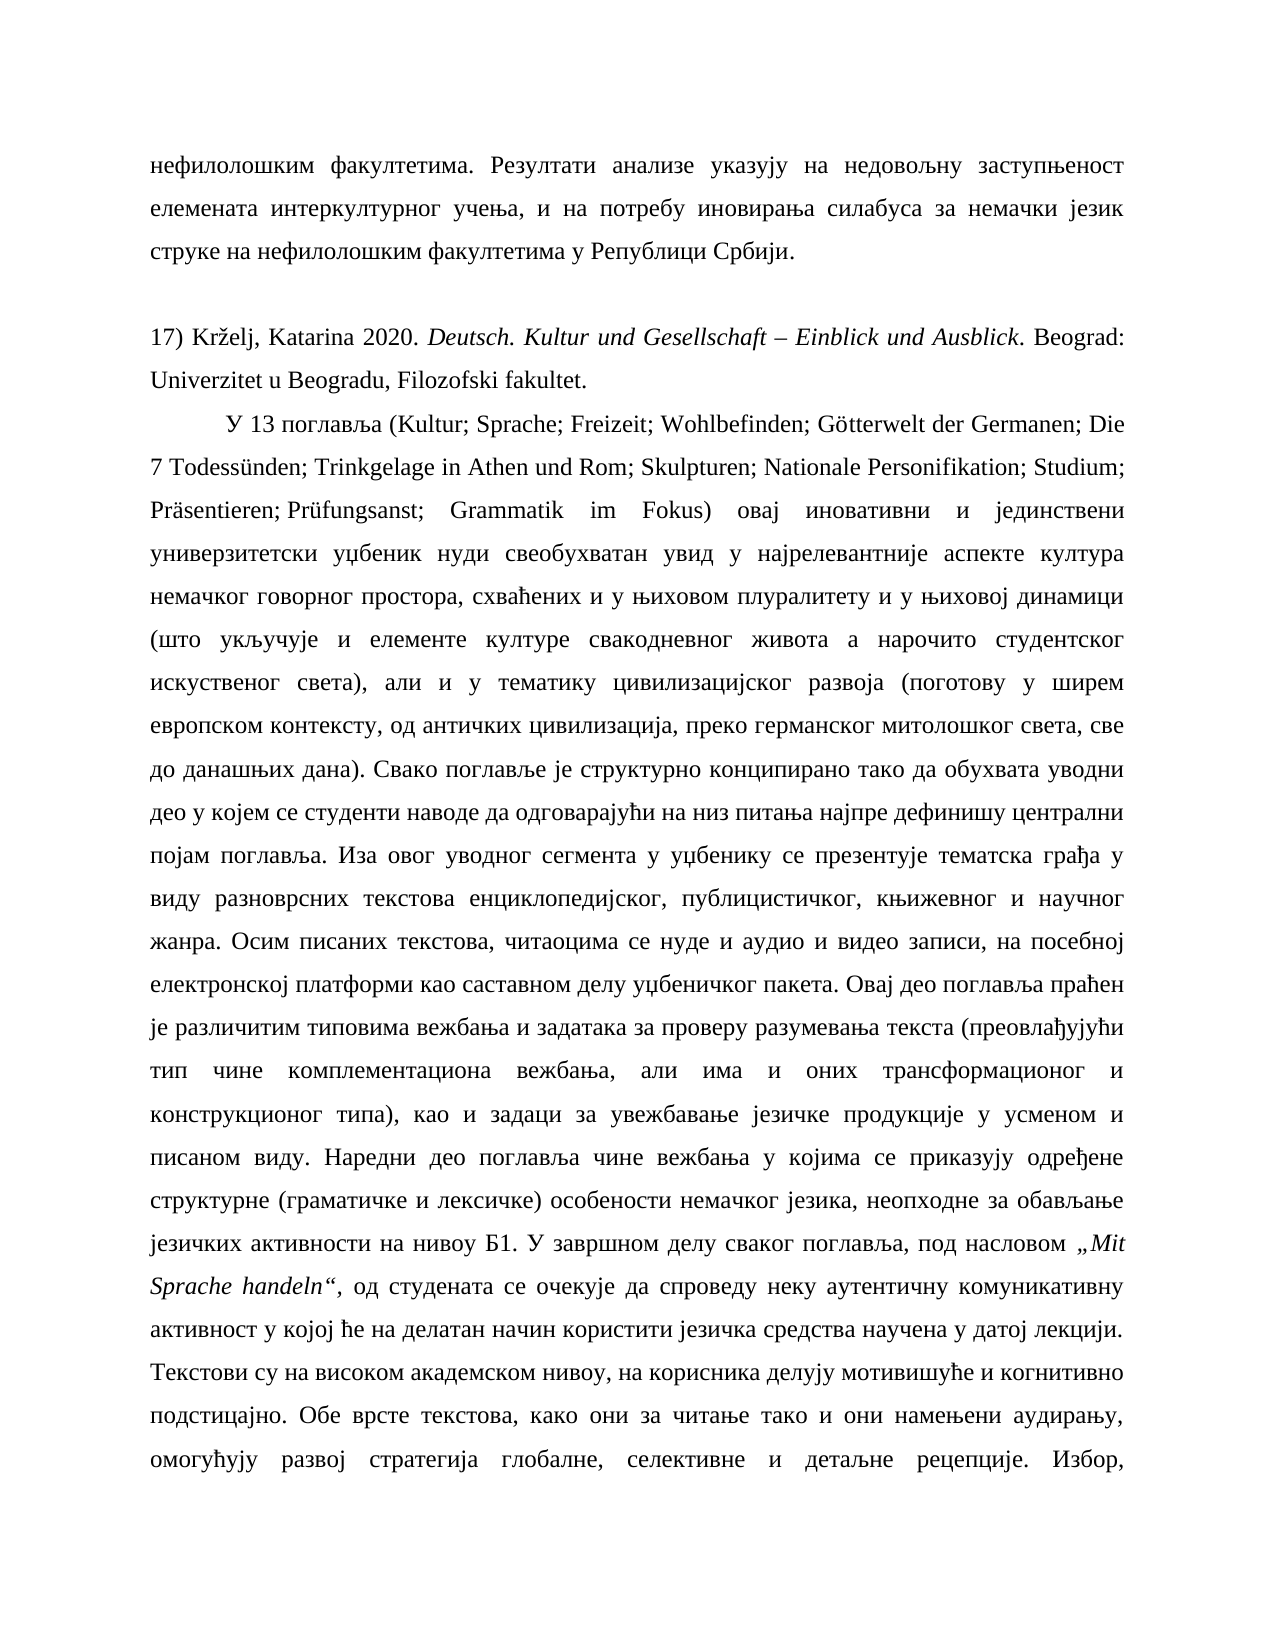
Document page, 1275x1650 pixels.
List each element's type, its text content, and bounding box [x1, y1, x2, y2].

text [150, 409, 1125, 1472]
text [150, 150, 1125, 265]
text 17) Krželj, Katarina 2020. Deutsch. Kultur und Gesellschaft – Einblick und Ausblick. Beograd: Univerzitet u Beogradu, Filozofski fakultet. [150, 322, 1125, 394]
